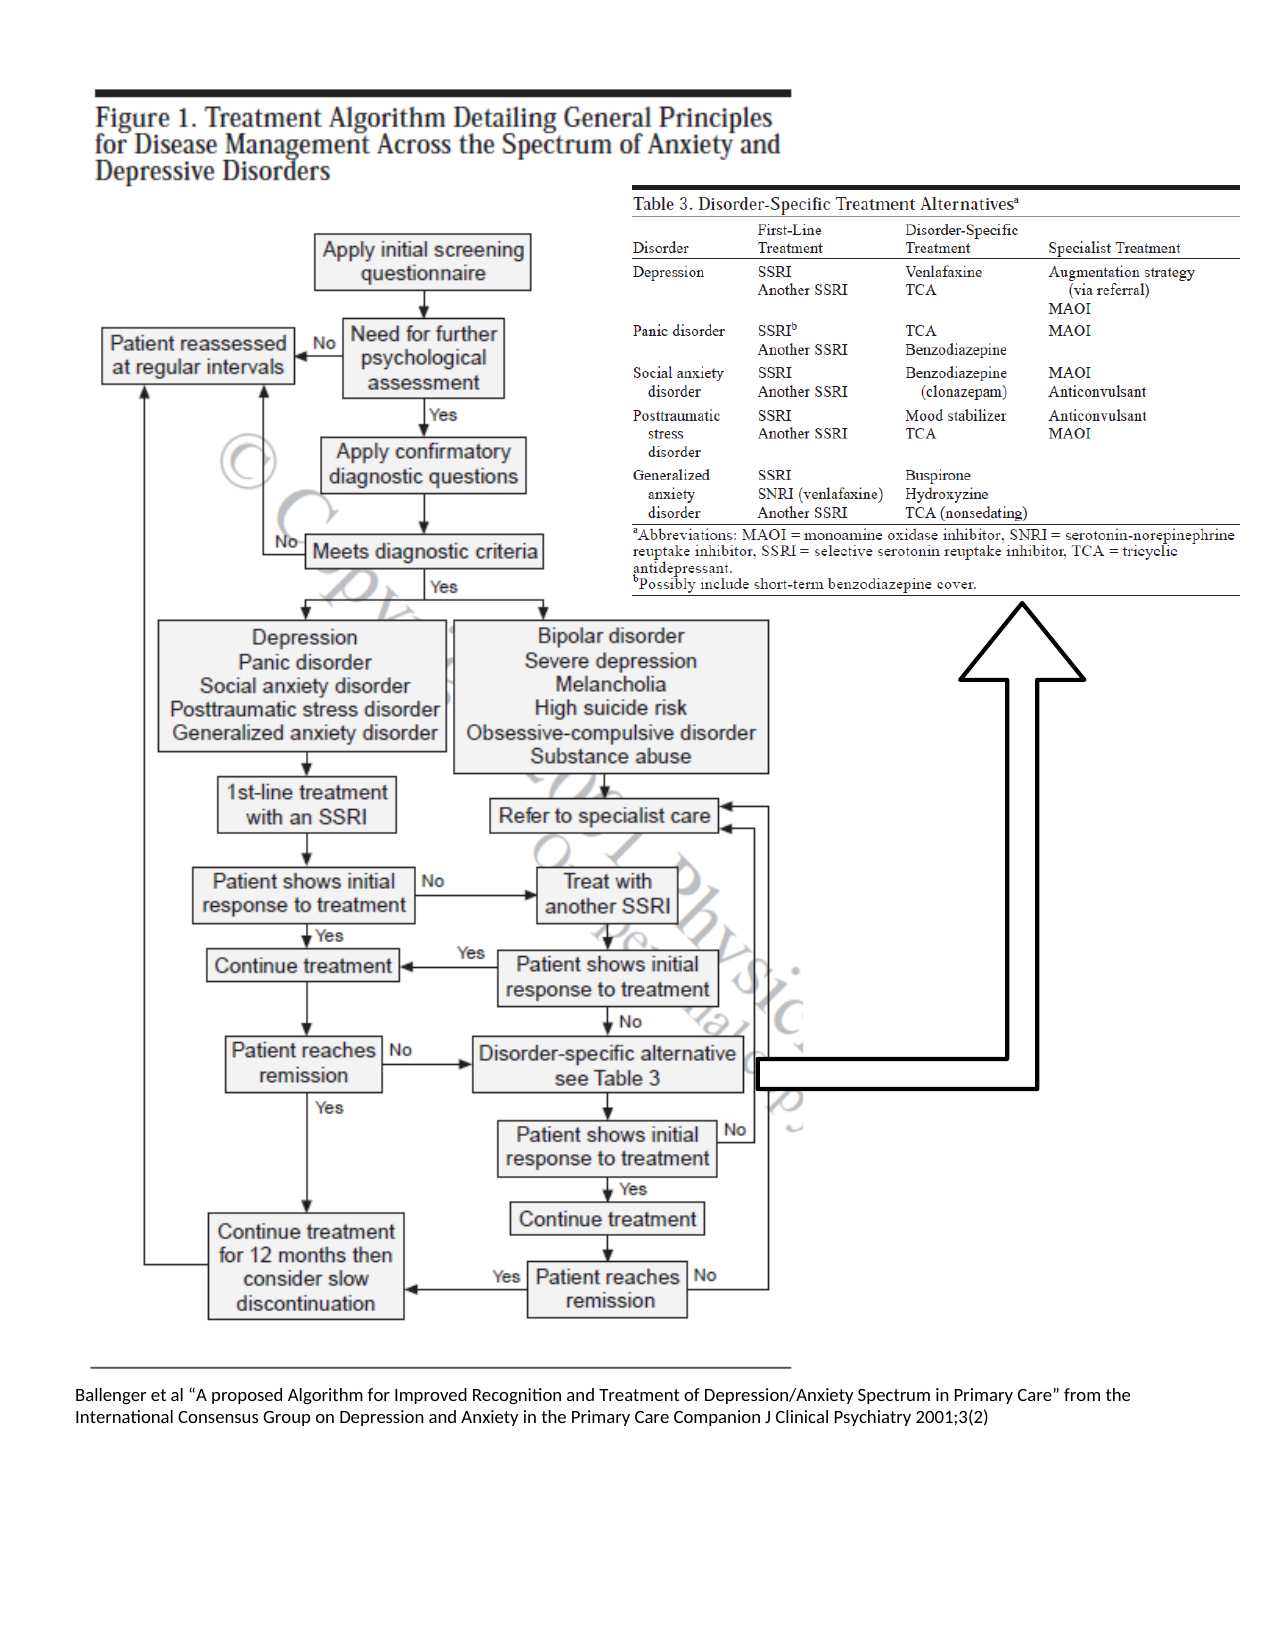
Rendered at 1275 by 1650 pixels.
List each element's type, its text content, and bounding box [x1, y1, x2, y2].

picture [75, 75, 1244, 1383]
text Ballenger et al “A proposed Algorithm for Improved Recognition and Treatment of Depression/Anxiety Spectrum in Primary Care” from the International Consensus Group on Depression and Anxiety in the Primary Care Companion J Clinical Psychiatry 2001;3(2) [75, 1383, 1200, 1429]
